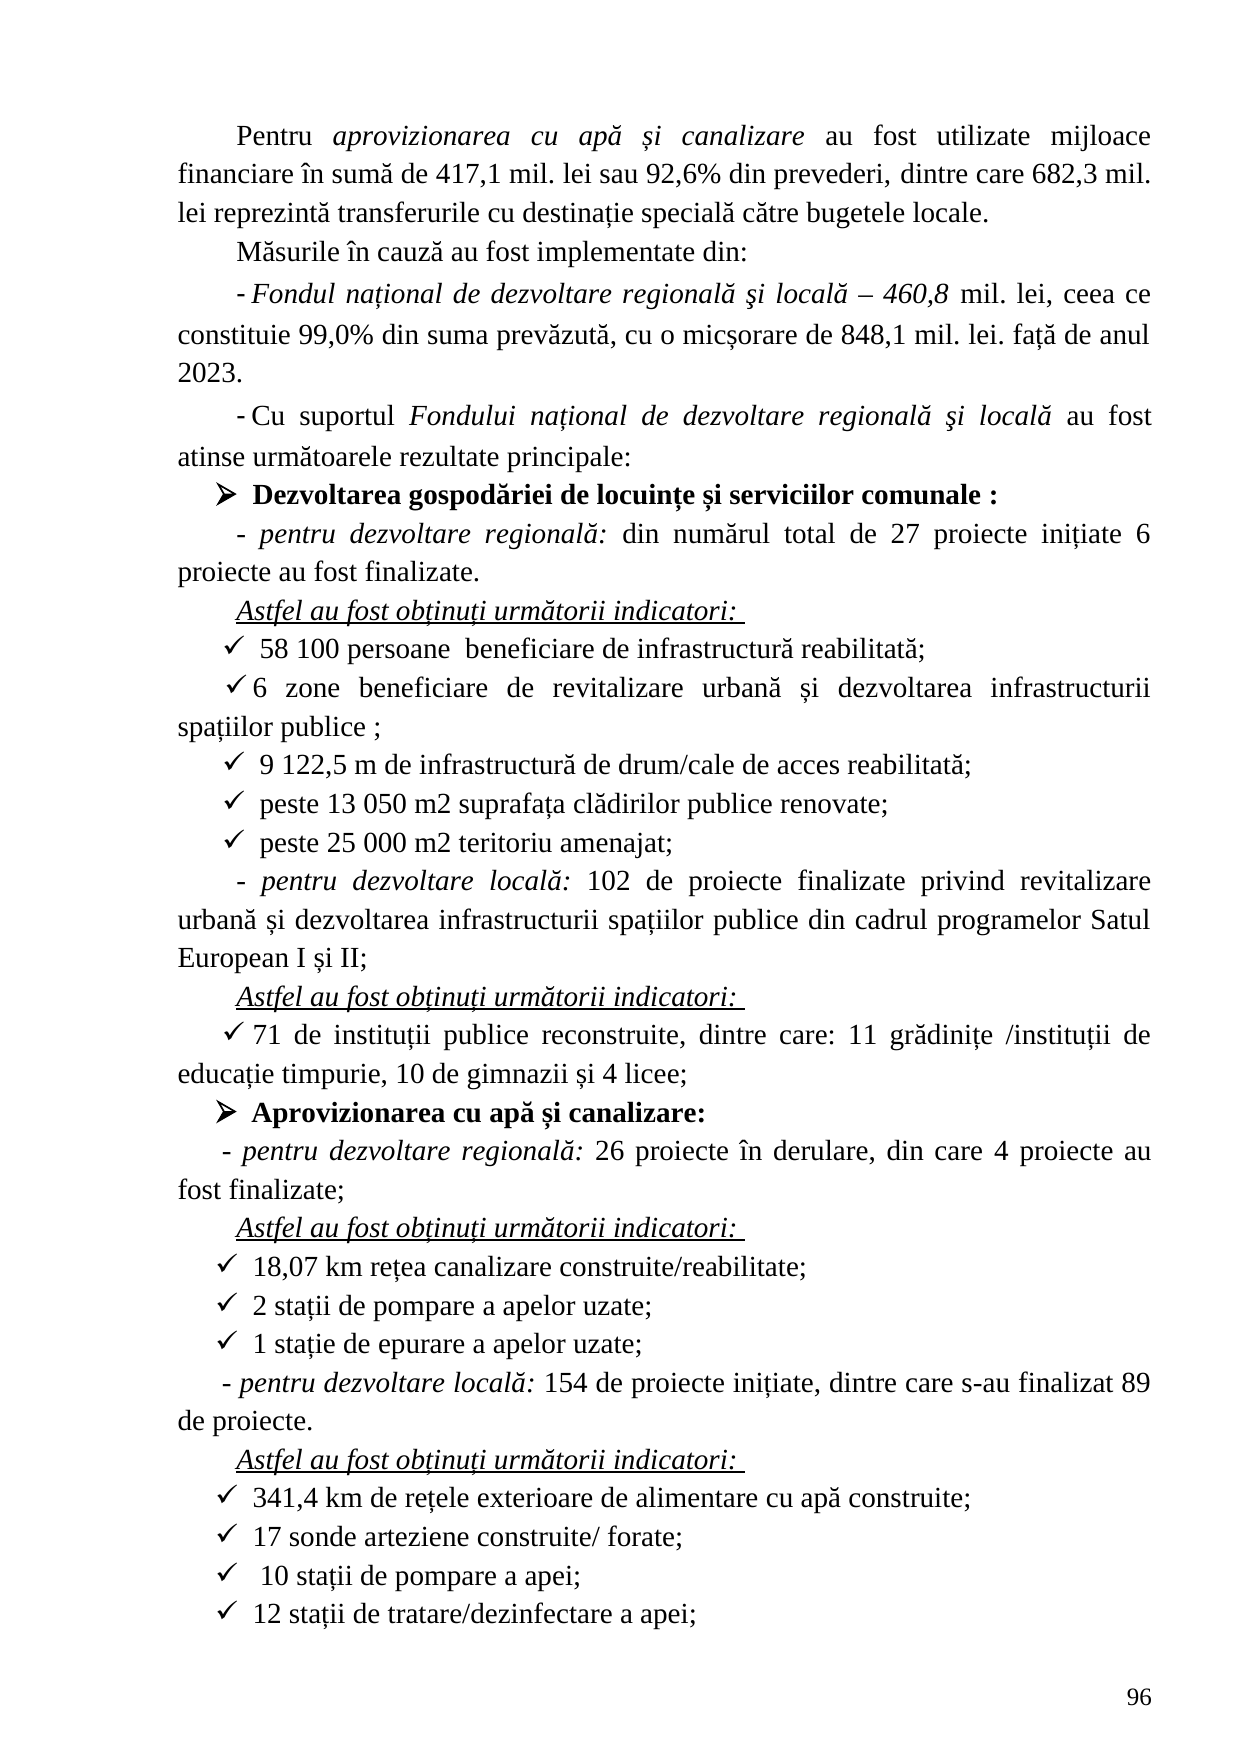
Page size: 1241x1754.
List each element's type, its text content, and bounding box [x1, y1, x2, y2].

list 17 sonde arteziene construite/ forate; [215, 1519, 1152, 1553]
list 1 stație de epurare a apelor uzate; [215, 1326, 1152, 1360]
text Astfel au fost obținuți următorii indicatori: [177, 979, 1152, 1012]
list Fondul național de dezvoltare regională şi locală – 460,8 mil. lei, ceea ce constituie 99,0% din suma prevăzută, cu o micșorare de 848,1 mil. lei. față de anul 2023. [177, 272, 1152, 389]
text Pentru aprovizionarea cu apă și canalizare au fost utilizate mijloace financiare în sumă de 417,1 mil. lei sau 92,6% din prevederi, dintre care 682,3 mil. lei reprezintă transferurile cu destinație specială către bugetele locale. [177, 118, 1152, 229]
list peste 13 050 m2 suprafața clădirilor publice renovate; [222, 786, 1152, 820]
list 18,07 km rețea canalizare construite/reabilitate; [215, 1249, 1152, 1283]
list Aprovizionarea cu apă și canalizare: [177, 1095, 1152, 1128]
list 10 stații de pompare a apei; [215, 1558, 1152, 1591]
list 71 de instituții publice reconstruite, dintre care: 11 grădinițe /instituții de educație timpurie, 10 de gimnazii și 4 licee; [177, 1017, 1152, 1090]
list Dezvoltarea gospodăriei de locuințe și serviciilor comunale : [215, 477, 1152, 511]
list 341,4 km de rețele exterioare de alimentare cu apă construite; [215, 1481, 1152, 1514]
text - pentru dezvoltare locală: 154 de proiecte inițiate, dintre care s-au finalizat 89 de proiecte. [177, 1365, 1152, 1437]
text - pentru dezvoltare regională: din numărul total de 27 proiecte inițiate 6 proiecte au fost finalizate. [177, 516, 1152, 588]
text - pentru dezvoltare regională: 26 proiecte în derulare, din care 4 proiecte au fost finalizate; [177, 1133, 1152, 1205]
list 2 stații de pompare a apelor uzate; [215, 1288, 1152, 1321]
list Cu suportul Fondului național de dezvoltare regională şi locală au fost atinse următoarele rezultate principale: [177, 394, 1152, 472]
text Măsurile în cauză au fost implementate din: [177, 234, 1152, 267]
list 12 stații de tratare/dezinfectare a apei; [215, 1596, 1152, 1630]
text - pentru dezvoltare locală: 102 de proiecte finalizate privind revitalizare urbană și dezvoltarea infrastructurii spațiilor publice din cadrul programelor Satul European I și II; [177, 863, 1152, 974]
list 6 zone beneficiare de revitalizare urbană și dezvoltarea infrastructurii spațiilor publice ; [177, 670, 1152, 742]
text Astfel au fost obținuți următorii indicatori: [236, 1442, 1152, 1476]
list 9 122,5 m de infrastructură de drum/cale de acces reabilitată; [222, 747, 1152, 781]
list peste 25 000 m2 teritoriu amenajat; [222, 825, 1152, 858]
list 58 100 persoane beneficiare de infrastructură reabilitată; [222, 632, 1152, 665]
text Astfel au fost obținuți următorii indicatori: [236, 1210, 1152, 1244]
text Astfel au fost obținuți următorii indicatori: [177, 593, 1152, 627]
